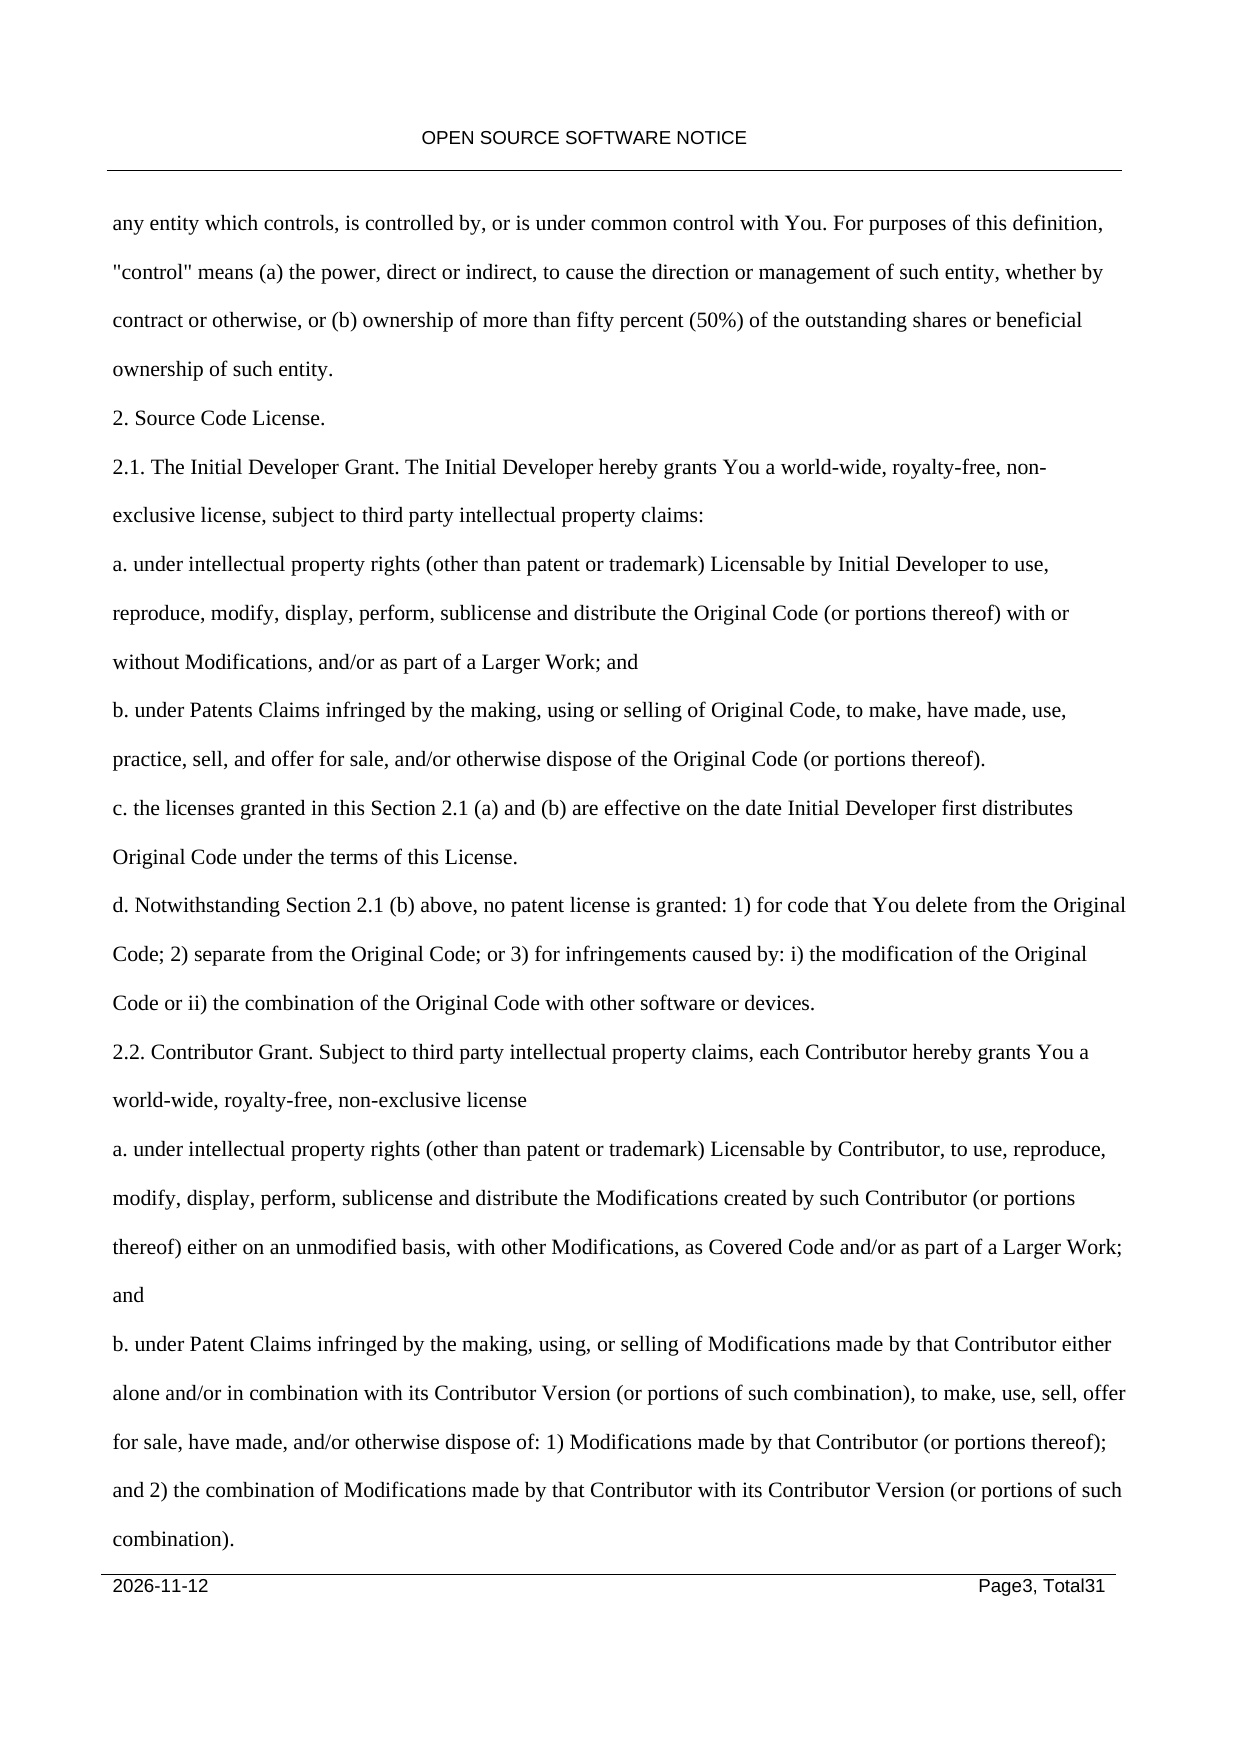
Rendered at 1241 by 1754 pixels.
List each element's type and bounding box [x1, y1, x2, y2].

text [112, 206, 1128, 1555]
